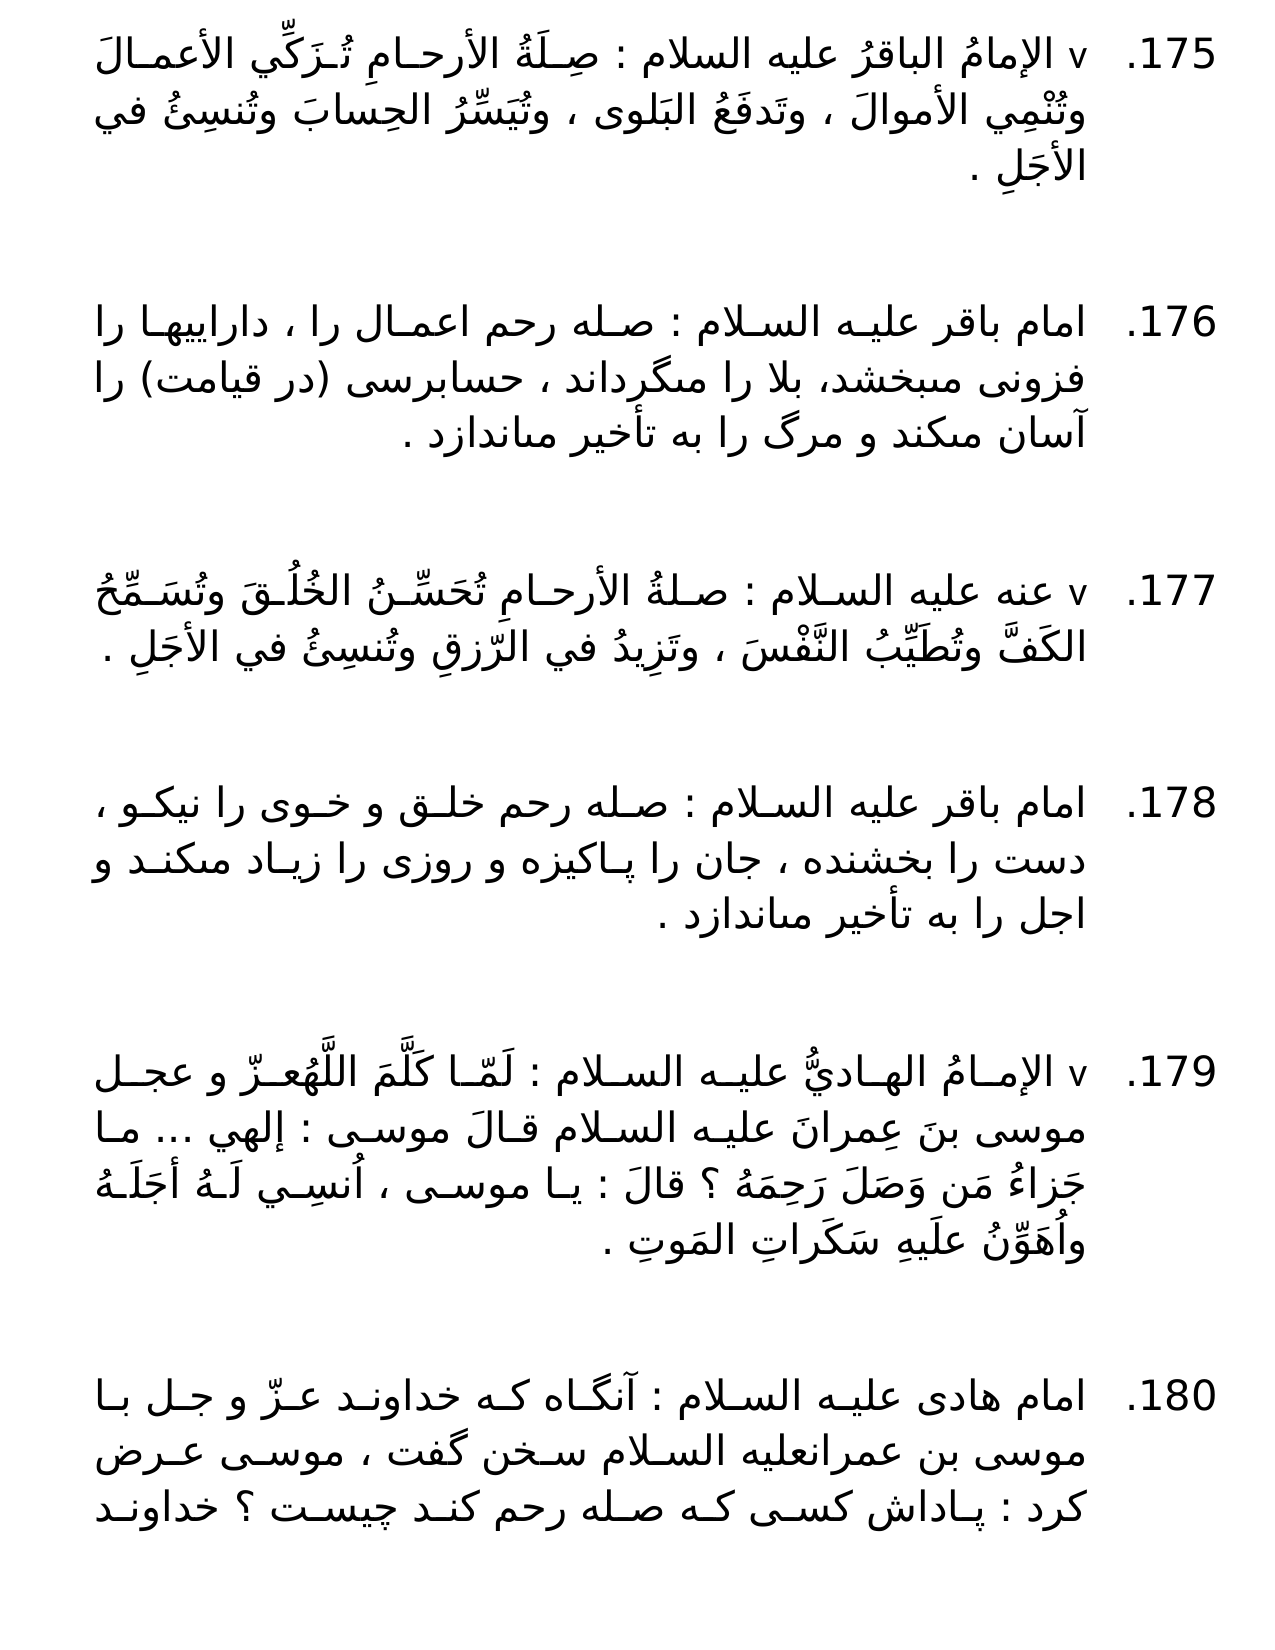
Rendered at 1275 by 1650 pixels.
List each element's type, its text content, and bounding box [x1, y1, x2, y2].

list امام باقر عليه السلام : صله رحم اعمال را ، داراييها را فزونى مى‏بخشد، بلا را مى‏گرداند ، حسابرسى (در قيامت) را آسان مى‏كند و مرگ را به تأخير مى‏اندازد . [94, 298, 1125, 458]
list v عنه عليه السلام : صلةُ الأرحامِ تُحَسِّنُ الخُلُقَ وتُسَمِّحُ الكَفَّ وتُطَيِّبُ النَّفْسَ ، وتَزِيدُ في الرّزقِ وتُنسِئُ في الأجَلِ . [94, 565, 1125, 672]
list v الإمامُ الهاديُّ عليه السلام : لَمّا كَلَّمَ اللَّهُ‏عزّ و عجل موسى بنَ عِمرانَ عليه السلام قالَ موسى‏ : إلهي ... ما جَزاءُ مَن وَصَلَ رَحِمَهُ ؟ قالَ : يا موسى‏ ، اُنسِي لَهُ أجَلَهُ واُهَوِّنُ علَيهِ سَكَراتِ المَوتِ . [94, 1046, 1125, 1264]
list v الإمامُ الباقرُ عليه السلام : صِلَةُ الأرحامِ تُزَكِّي الأعمالَ وتُنْمِي الأموالَ ، وتَدفَعُ البَلوى‏ ، وتُيَسِّرُ الحِسابَ وتُنسِئُ في الأجَلِ . [94, 28, 1125, 190]
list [94, 1371, 1125, 1531]
list امام باقر عليه السلام : صله رحم خلق و خوى را نيكو ، دست را بخشنده ، جان را پاكيزه و روزى را زياد مى‏كند و اجل را به تأخير مى‏اندازد . [94, 779, 1125, 939]
